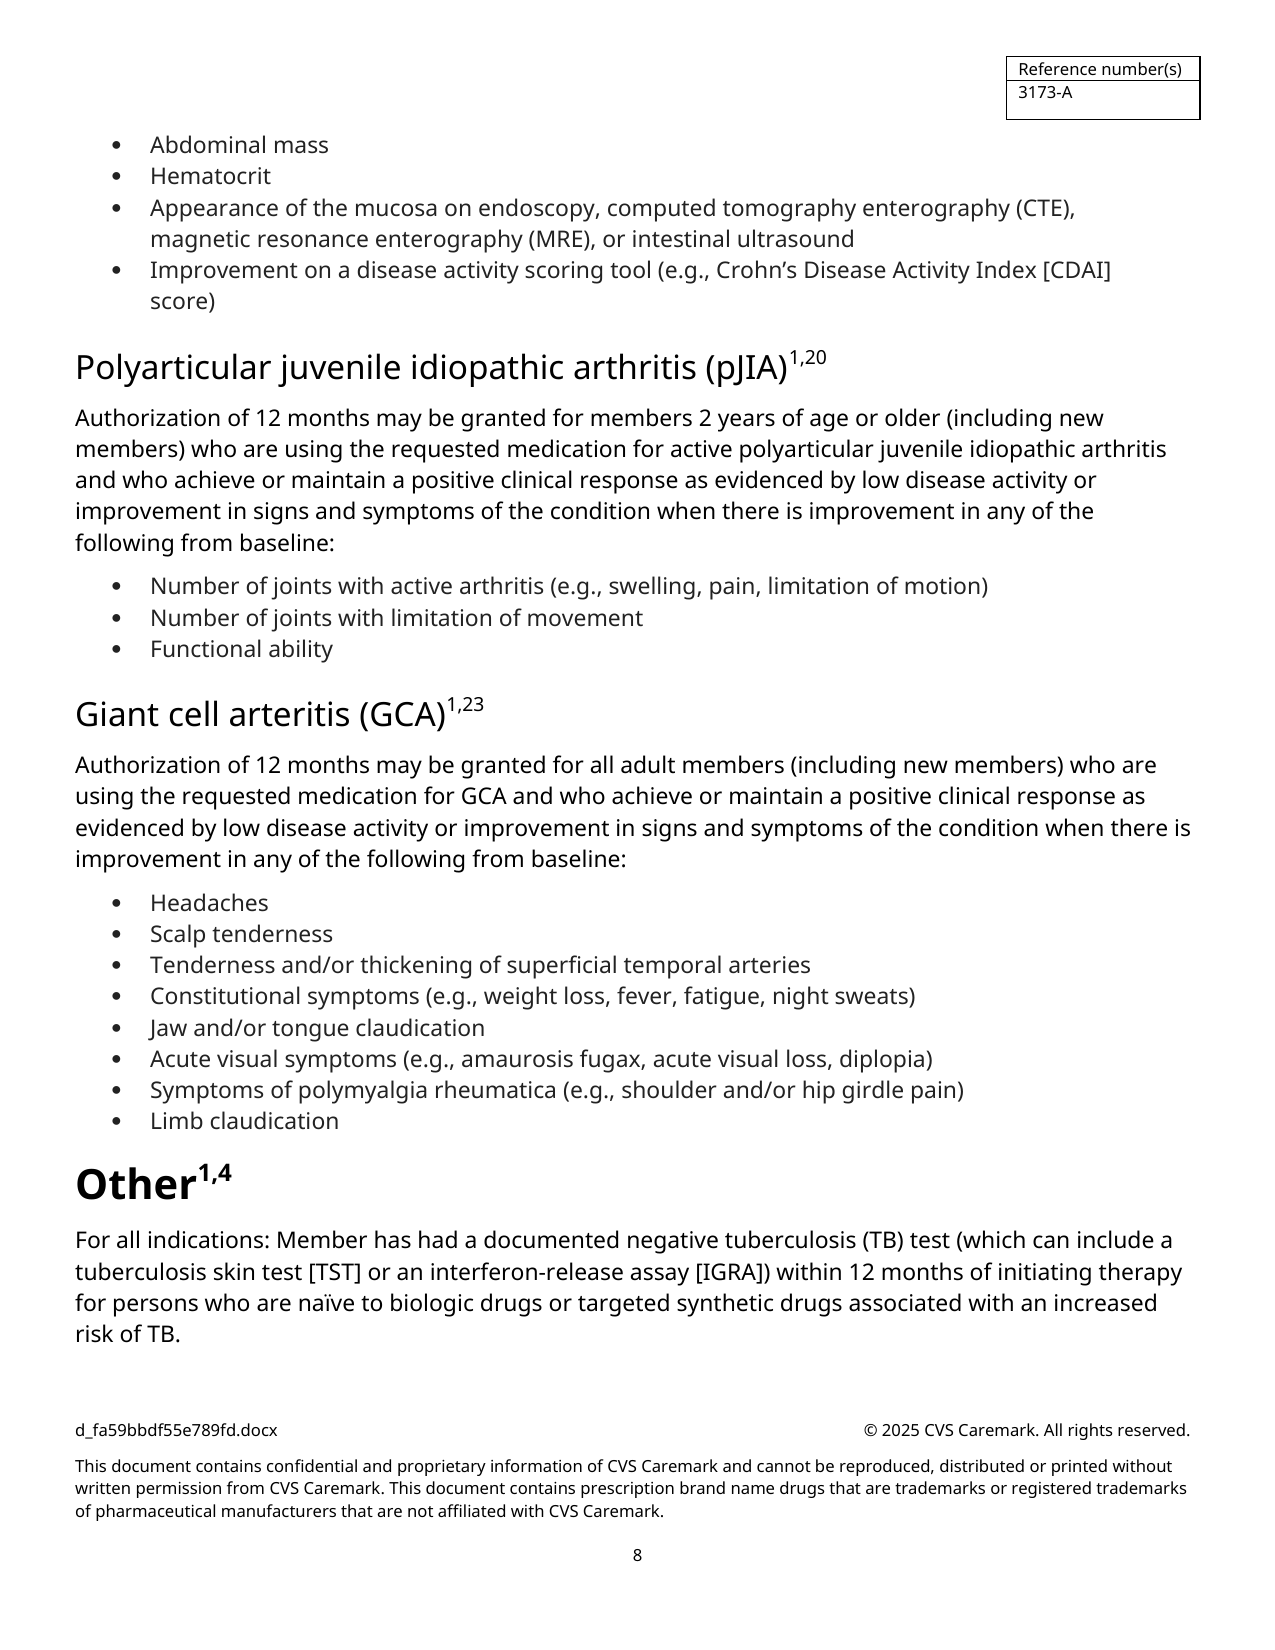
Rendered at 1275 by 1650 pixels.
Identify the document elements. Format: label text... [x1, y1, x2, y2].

list Abdominal mass [112, 129, 1161, 160]
list Hematocrit [112, 160, 1161, 191]
list Number of joints with limitation of movement [112, 601, 1200, 633]
text Authorization of 12 months may be granted for members 2 years of age or older (including new members) who are using the requested medication for active polyarticular juvenile idiopathic arthritis and who achieve or maintain a positive clinical response as evidenced by low disease activity or improvement in signs and symptoms of the condition when there is improvement in any of the following from baseline: [75, 401, 1200, 558]
list Symptoms of polymyalgia rheumatica (e.g., shoulder and/or hip girdle pain) [112, 1074, 1200, 1105]
text Authorization of 12 months may be granted for all adult members (including new members) who are using the requested medication for GCA and who achieve or maintain a positive clinical response as evidenced by low disease activity or improvement in signs and symptoms of the condition when there is improvement in any of the following from baseline: [75, 749, 1200, 874]
list Acute visual symptoms (e.g., amaurosis fugax, acute visual loss, diplopia) [112, 1043, 1200, 1074]
list Appearance of the mucosa on endoscopy, computed tomography enterography (CTE), magnetic resonance enterography (MRE), or intestinal ultrasound [112, 191, 1161, 254]
list Jaw and/or tongue claudication [112, 1011, 1200, 1043]
list Tenderness and/or thickening of superficial temporal arteries [112, 949, 1200, 980]
subtitle Giant cell arteritis (GCA)1,23 [75, 691, 1200, 736]
list Constitutional symptoms (e.g., weight loss, fever, fatigue, night sweats) [112, 980, 1200, 1011]
text For all indications: Member has had a documented negative tuberculosis (TB) test (which can include a tuberculosis skin test [TST] or an interferon-release assay [IGRA]) within 12 months of initiating therapy for persons who are naïve to biologic drugs or targeted synthetic drugs associated with an increased risk of TB. [75, 1224, 1200, 1349]
list Functional ability [112, 633, 1200, 664]
list Headaches [112, 886, 1200, 918]
list Number of joints with active arthritis (e.g., swelling, pain, limitation of motion) [112, 570, 1200, 601]
list Scalp tenderness [112, 918, 1200, 949]
subtitle Polyarticular juvenile idiopathic arthritis (pJIA)1,20 [75, 343, 1200, 389]
subtitle Other1,4 [75, 1155, 1200, 1212]
list Limb claudication [112, 1105, 1200, 1136]
list Improvement on a disease activity scoring tool (e.g., Crohn’s Disease Activity Index [CDAI] score) [112, 254, 1161, 316]
